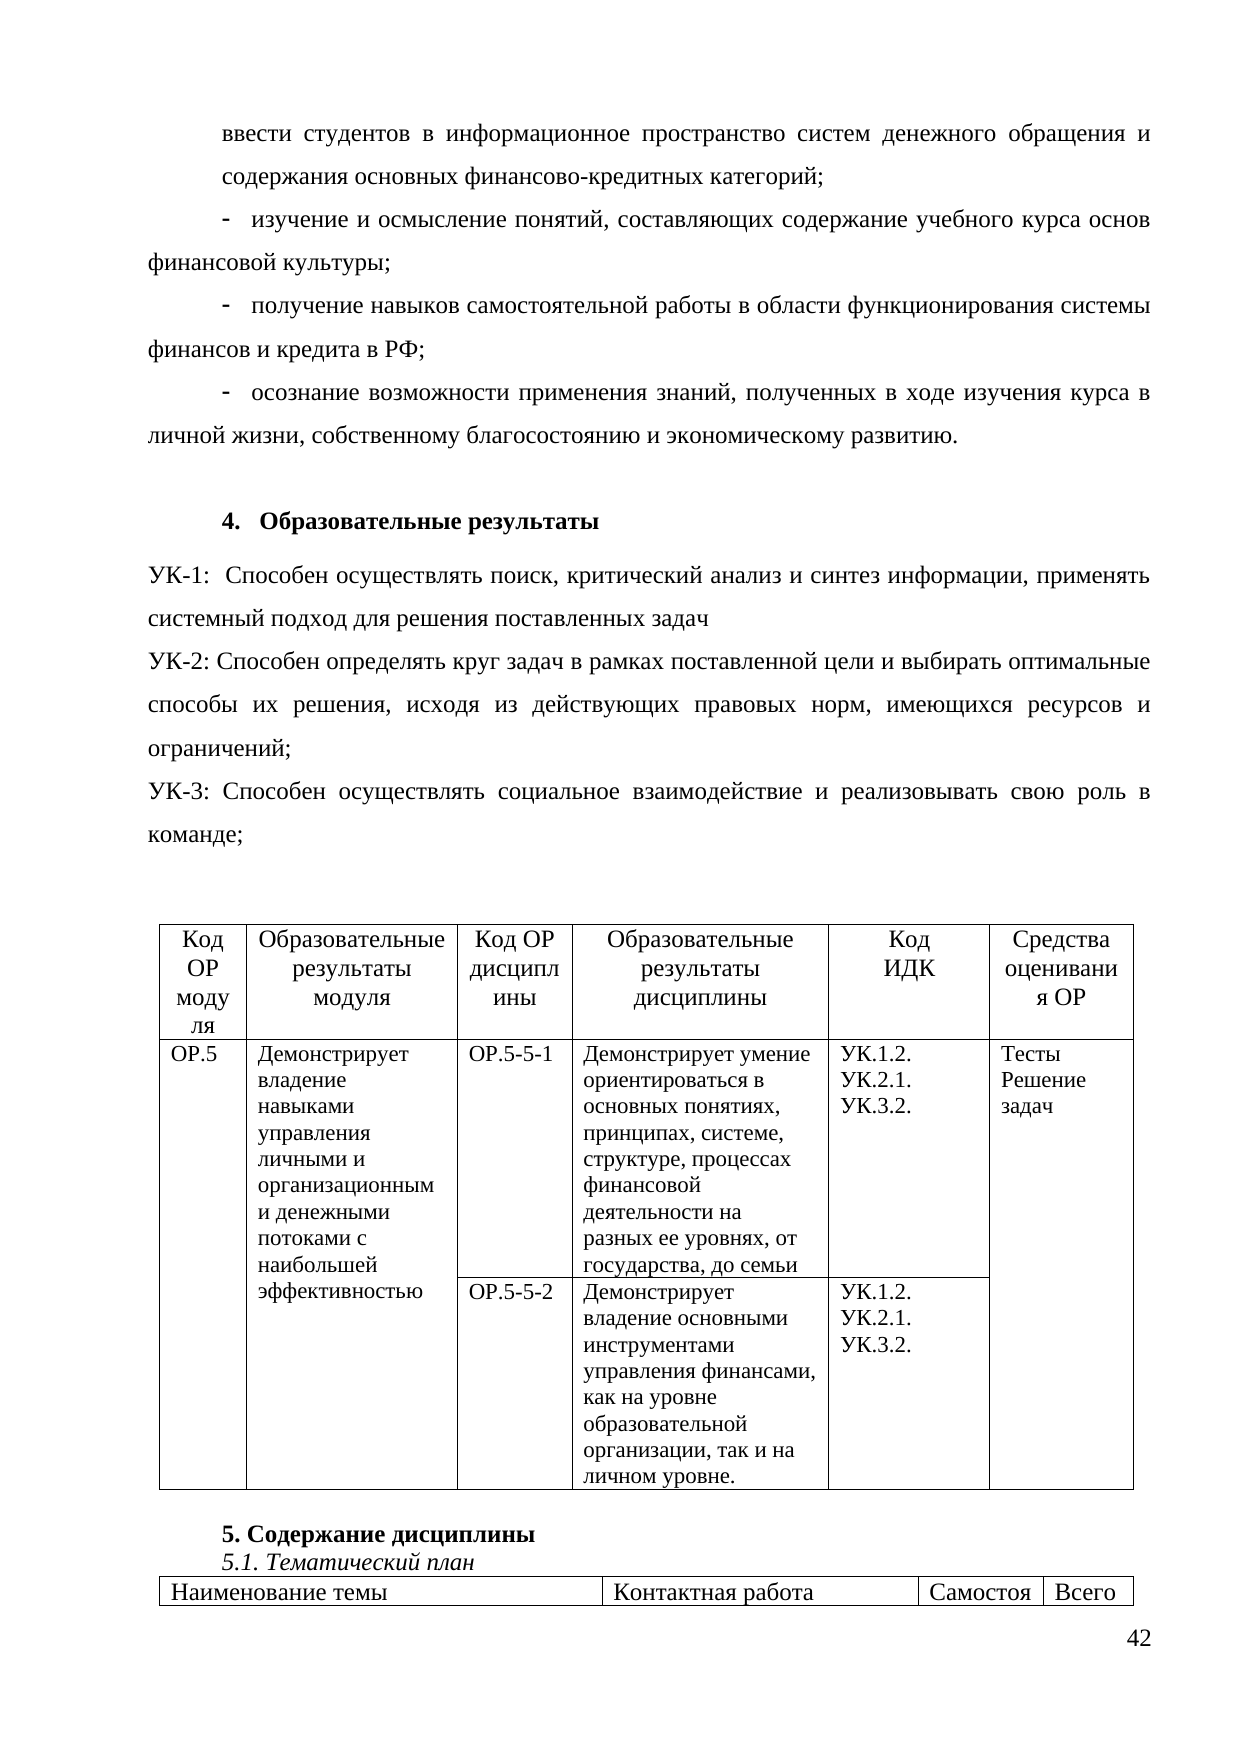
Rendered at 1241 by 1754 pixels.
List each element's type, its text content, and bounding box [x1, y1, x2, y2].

table_cell УК.1.2. УК.2.1. УК.3.2. [829, 1040, 989, 1277]
table_cell УК.1.2. УК.2.1. УК.3.2. [829, 1278, 989, 1489]
table_cell Демонстрирует владение основными инструментами управления финансами, как на уровне образовательной организации, так и на личном уровне. [573, 1278, 828, 1489]
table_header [1044, 1577, 1133, 1605]
table_cell ОР.5-5-2 [458, 1278, 572, 1489]
table_cell Демонстрирует владение навыками управления личными и организационными денежными потоками с наибольшей эффективностью [247, 1040, 457, 1489]
list изучение и осмысление понятий, составляющих содержание учебного курса основ финансовой культуры; [148, 204, 1152, 276]
text УК-3: Способен осуществлять социальное взаимодействие и реализовывать свою роль в команде; [148, 776, 1152, 848]
list Образовательные результаты [222, 506, 1152, 535]
table_header Образовательные результаты дисциплины [573, 925, 828, 1039]
list получение навыков самостоятельной работы в области функционирования системы финансов и кредита в РФ; [148, 291, 1152, 362]
table_header Наименование темы [160, 1577, 602, 1605]
table_header Средства оценивания ОР [990, 925, 1133, 1039]
table_cell Тесты Решение задач [990, 1040, 1133, 1489]
table_header Код ОР дисциплины [458, 925, 572, 1039]
table_cell Демонстрирует умение ориентироваться в основных понятиях, принципах, системе, структуре, процессах финансовой деятельности на разных ее уровнях, от государства, до семьи [573, 1040, 828, 1277]
table_header Код ИДК [829, 925, 989, 1039]
text 5.1. Тематический план [148, 1547, 1152, 1576]
table_header Код ОР модуля [160, 925, 246, 1039]
text ввести студентов в информационное пространство систем денежного обращения и содержания основных финансово-кредитных категорий; [222, 118, 1152, 190]
text 5. Содержание дисциплины [148, 1519, 1152, 1547]
text УК-1: Способен осуществлять поиск, критический анализ и синтез информации, применять системный подход для решения поставленных задач [148, 560, 1152, 632]
table_cell ОР.5 [160, 1040, 246, 1489]
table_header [919, 1577, 1043, 1605]
text УК-2: Способен определять круг задач в рамках поставленной цели и выбирать оптимальные способы их решения, исходя из действующих правовых норм, имеющихся ресурсов и ограничений; [148, 646, 1152, 761]
table_cell ОР.5-5-1 [458, 1040, 572, 1277]
table_header Образовательные результаты модуля [247, 925, 457, 1039]
table_header Контактная работа [603, 1577, 918, 1605]
list осознание возможности применения знаний, полученных в ходе изучения курса в личной жизни, собственному благосостоянию и экономическому развитию. [148, 377, 1152, 449]
